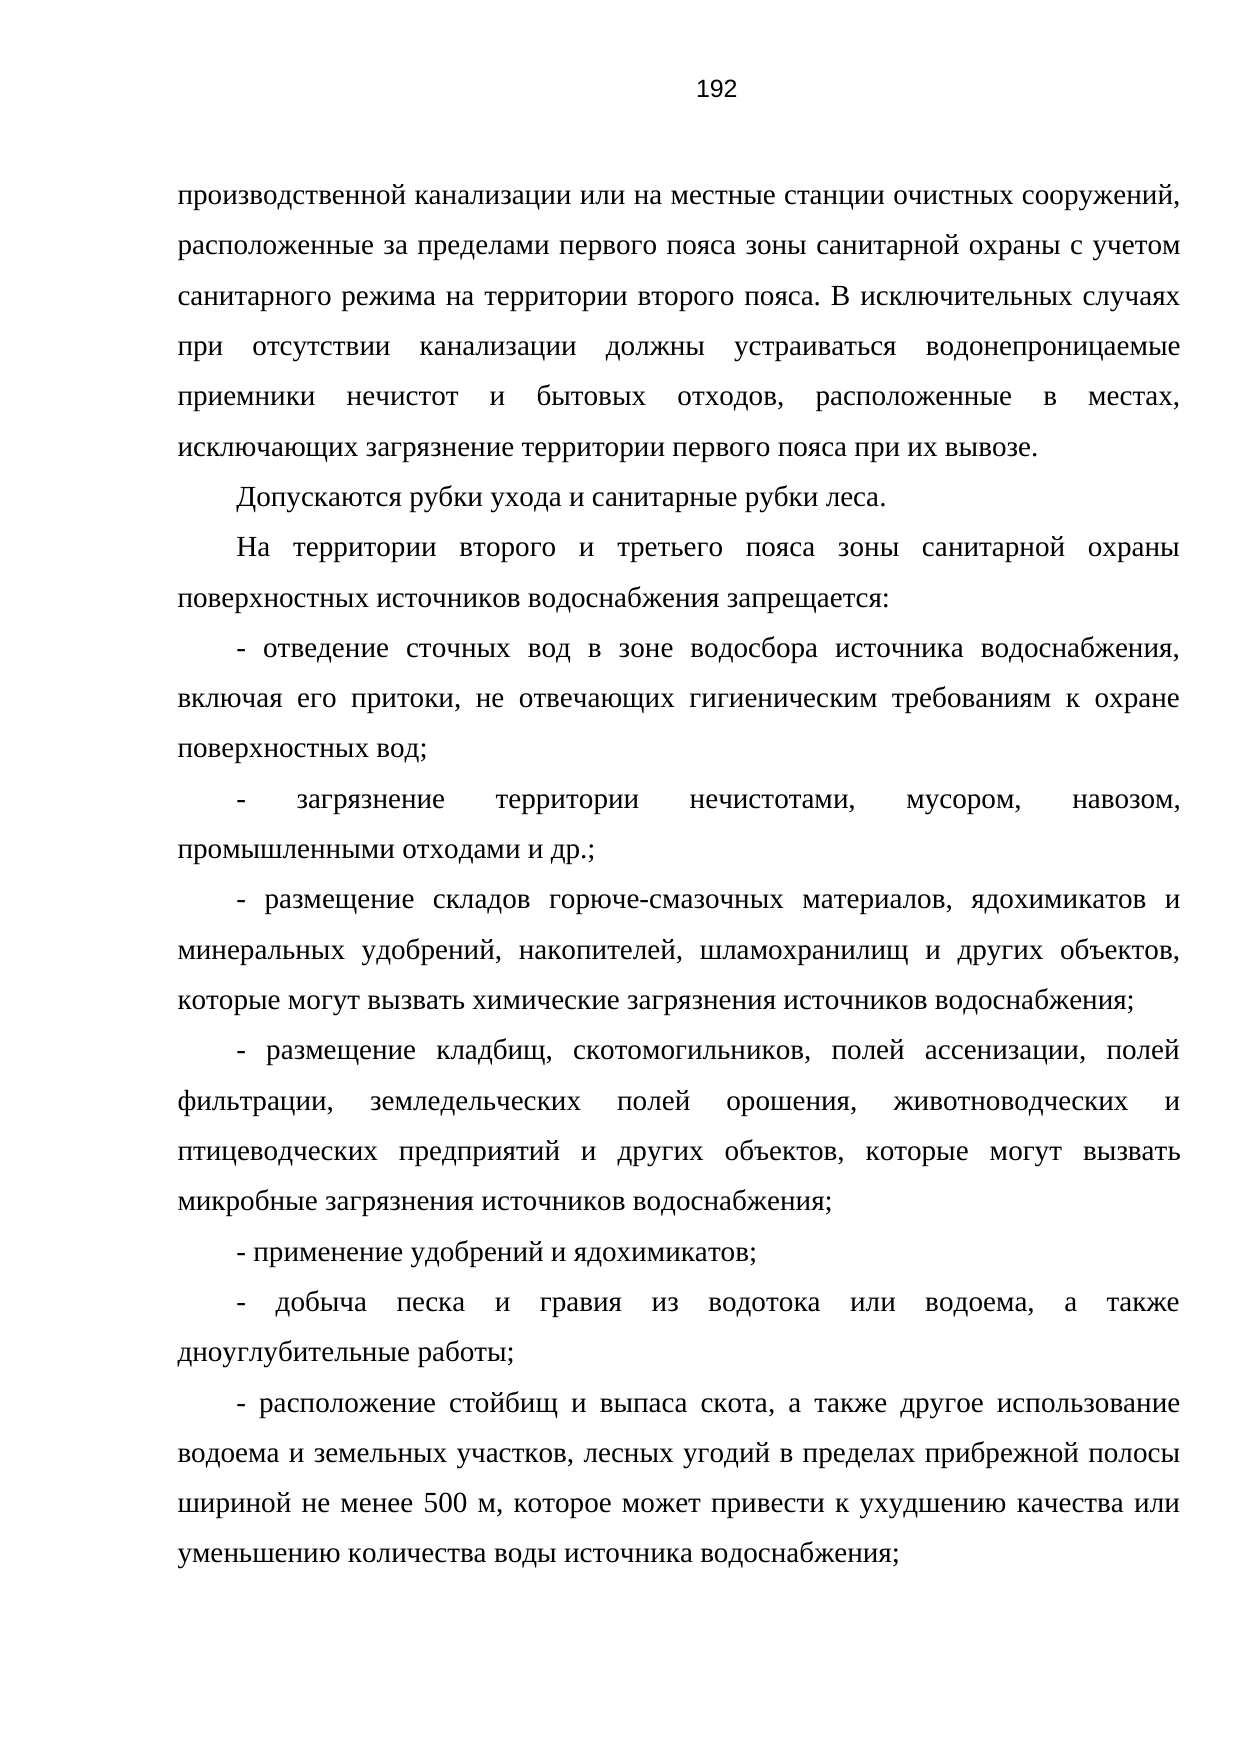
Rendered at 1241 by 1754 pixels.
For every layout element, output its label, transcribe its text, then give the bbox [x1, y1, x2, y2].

text - загрязнение территории нечистотами, мусором, навозом, промышленными отходами и др.; [177, 781, 1181, 865]
text - применение удобрений и ядохимикатов; [177, 1234, 1181, 1267]
text - отведение сточных вод в зоне водосбора источника водоснабжения, включая его притоки, не отвечающих гигиеническим требованиям к охране поверхностных вод; [177, 630, 1181, 764]
text - размещение складов горюче-смазочных материалов, ядохимикатов и минеральных удобрений, накопителей, шламохранилищ и других объектов, которые могут вызвать химические загрязнения источников водоснабжения; [177, 882, 1181, 1016]
text На территории второго и третьего пояса зоны санитарной охраны поверхностных источников водоснабжения запрещается: [177, 529, 1181, 613]
text Допускаются рубки ухода и санитарные рубки леса. [177, 479, 1181, 513]
text - расположение стойбищ и выпаса скота, а также другое использование водоема и земельных участков, лесных угодий в пределах прибрежной полосы шириной не менее , которое может привести к ухудшению качества или уменьшению количества воды источника водоснабжения; [177, 1385, 1181, 1569]
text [177, 177, 1181, 462]
text - размещение кладбищ, скотомогильников, полей ассенизации, полей фильтрации, земледельческих полей орошения, животноводческих и птицеводческих предприятий и других объектов, которые могут вызвать микробные загрязнения источников водоснабжения; [177, 1032, 1181, 1217]
text - добыча песка и гравия из водотока или водоема, а также дноуглубительные работы; [177, 1284, 1181, 1368]
